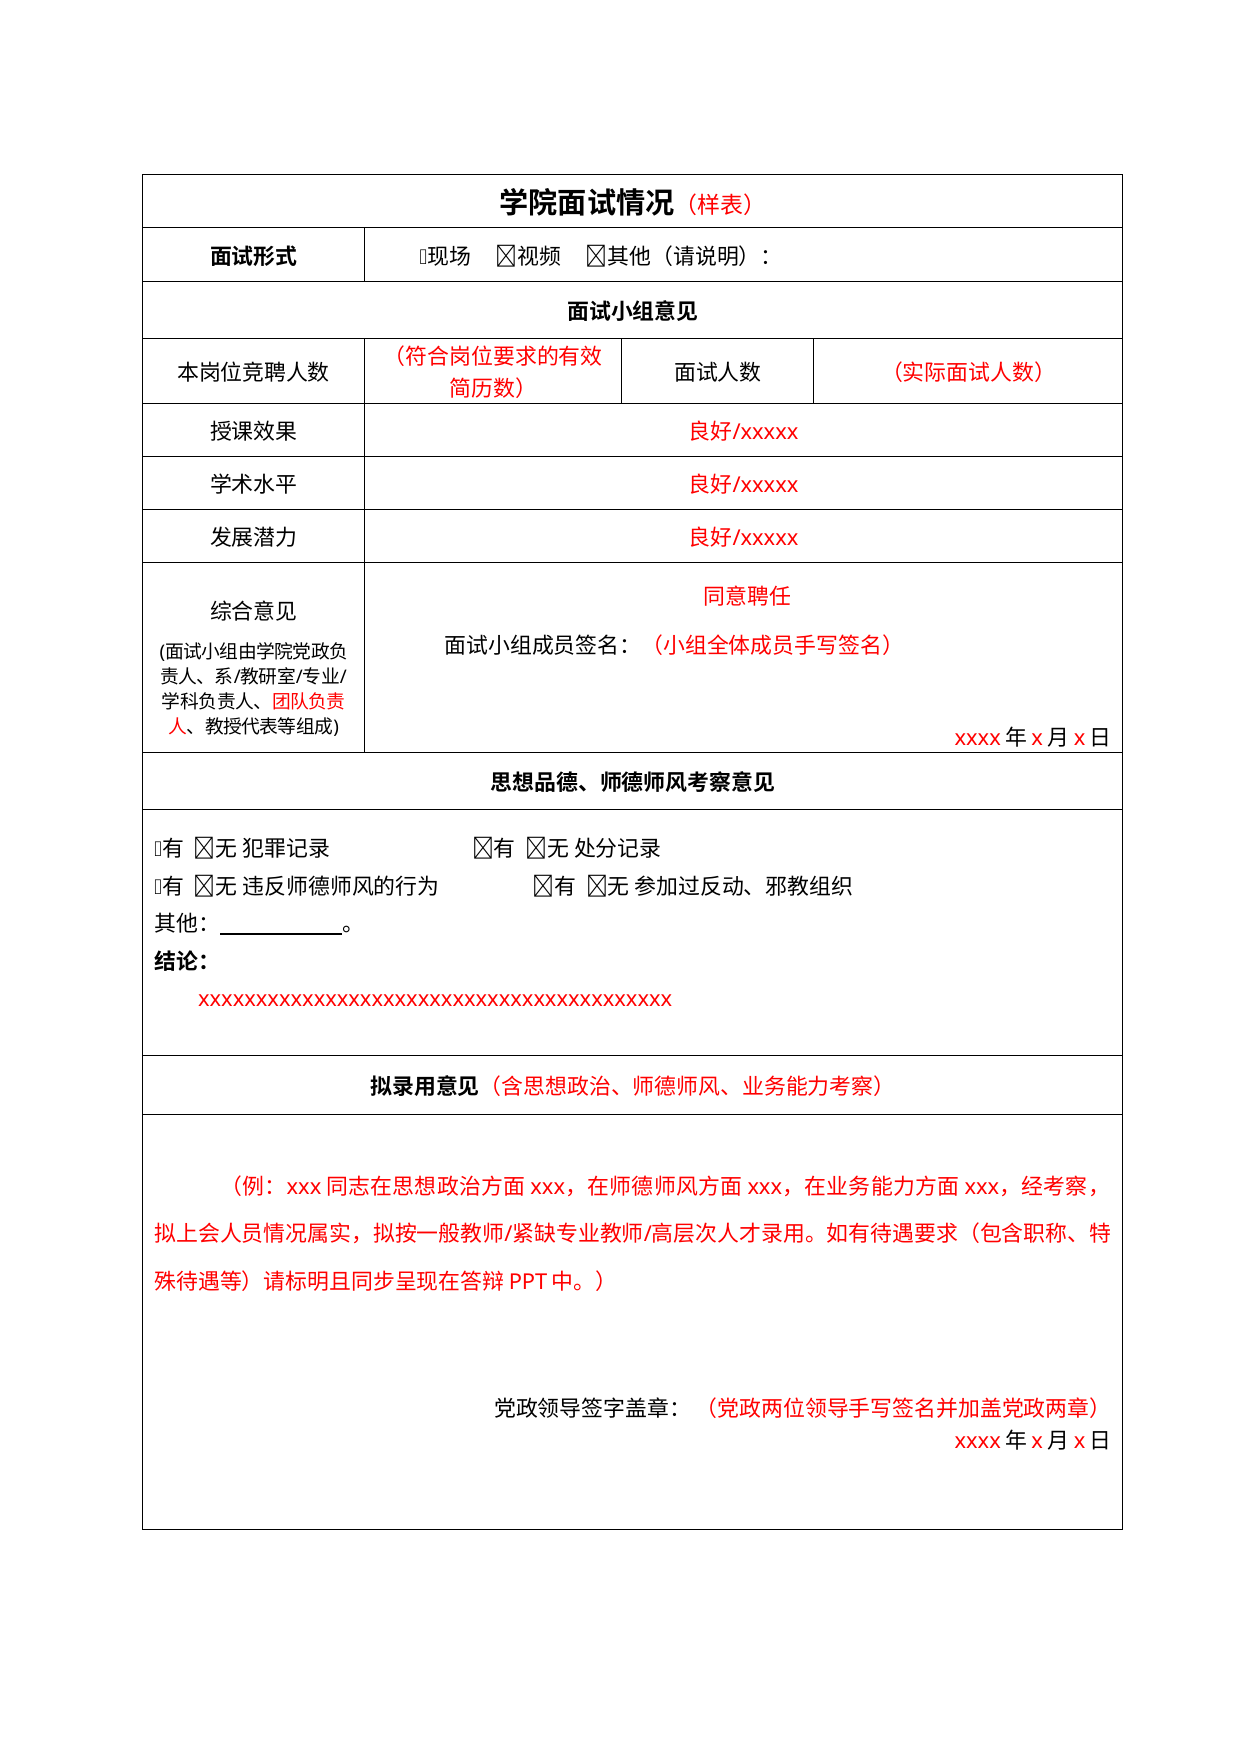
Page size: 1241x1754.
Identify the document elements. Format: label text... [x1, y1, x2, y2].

table_cell 面试人数 [622, 339, 813, 403]
table_cell 思想品德、师德师风考察意见 [143, 753, 1122, 809]
table_cell 授课效果 [143, 404, 364, 456]
table_cell 良好/xxxxx [365, 510, 1122, 562]
table_cell （实际面试人数） [814, 339, 1122, 403]
table_cell 同意聘任 面试小组成员签名：（小组全体成员手写签名） xxxx年x月x日 [365, 563, 1122, 752]
table_cell 综合意见 (面试小组由学院党政负责人、系/教研室/专业/学科负责人、团队负责人、教授代表等组成) [143, 563, 364, 752]
table_header 学院面试情况（样表） [143, 175, 1122, 227]
table_cell （符合岗位要求的有效简历数） [365, 339, 621, 403]
table_cell 发展潜力 [143, 510, 364, 562]
table_cell 面试形式 [143, 228, 364, 281]
table_cell 面试小组意见 [143, 282, 1122, 338]
table_cell 有 无 犯罪记录 有 无 处分记录 有 无 违反师德师风的行为 有 无 参加过反动、邪教组织 其他： 。 结论： xxxxxxxxxxxxxxxxxxxxxxxxxxxxxxxxxxxxxxxxx [143, 810, 1122, 1055]
table_cell 现场 视频 其他（请说明）： [365, 228, 1122, 281]
table_cell 良好/xxxxx [365, 404, 1122, 456]
table_cell 本岗位竞聘人数 [143, 339, 364, 403]
table_cell 良好/xxxxx [365, 457, 1122, 509]
table_cell 拟录用意见（含思想政治、师德师风、业务能力考察） [143, 1056, 1122, 1114]
table_cell 学术水平 [143, 457, 364, 509]
table_cell （例：xxx同志在思想政治方面xxx，在师德师风方面xxx，在业务能力方面xxx，经考察，拟上会人员情况属实，拟按一般教师/紧缺专业教师/高层次人才录用。如有待遇要求（包含职称、特殊待遇等）请标明且同步呈现在答辩PPT中。） 党政领导签字盖章： （党政两位领导手写签名并加盖党政两章） xxxx年x月x日 [143, 1115, 1122, 1529]
